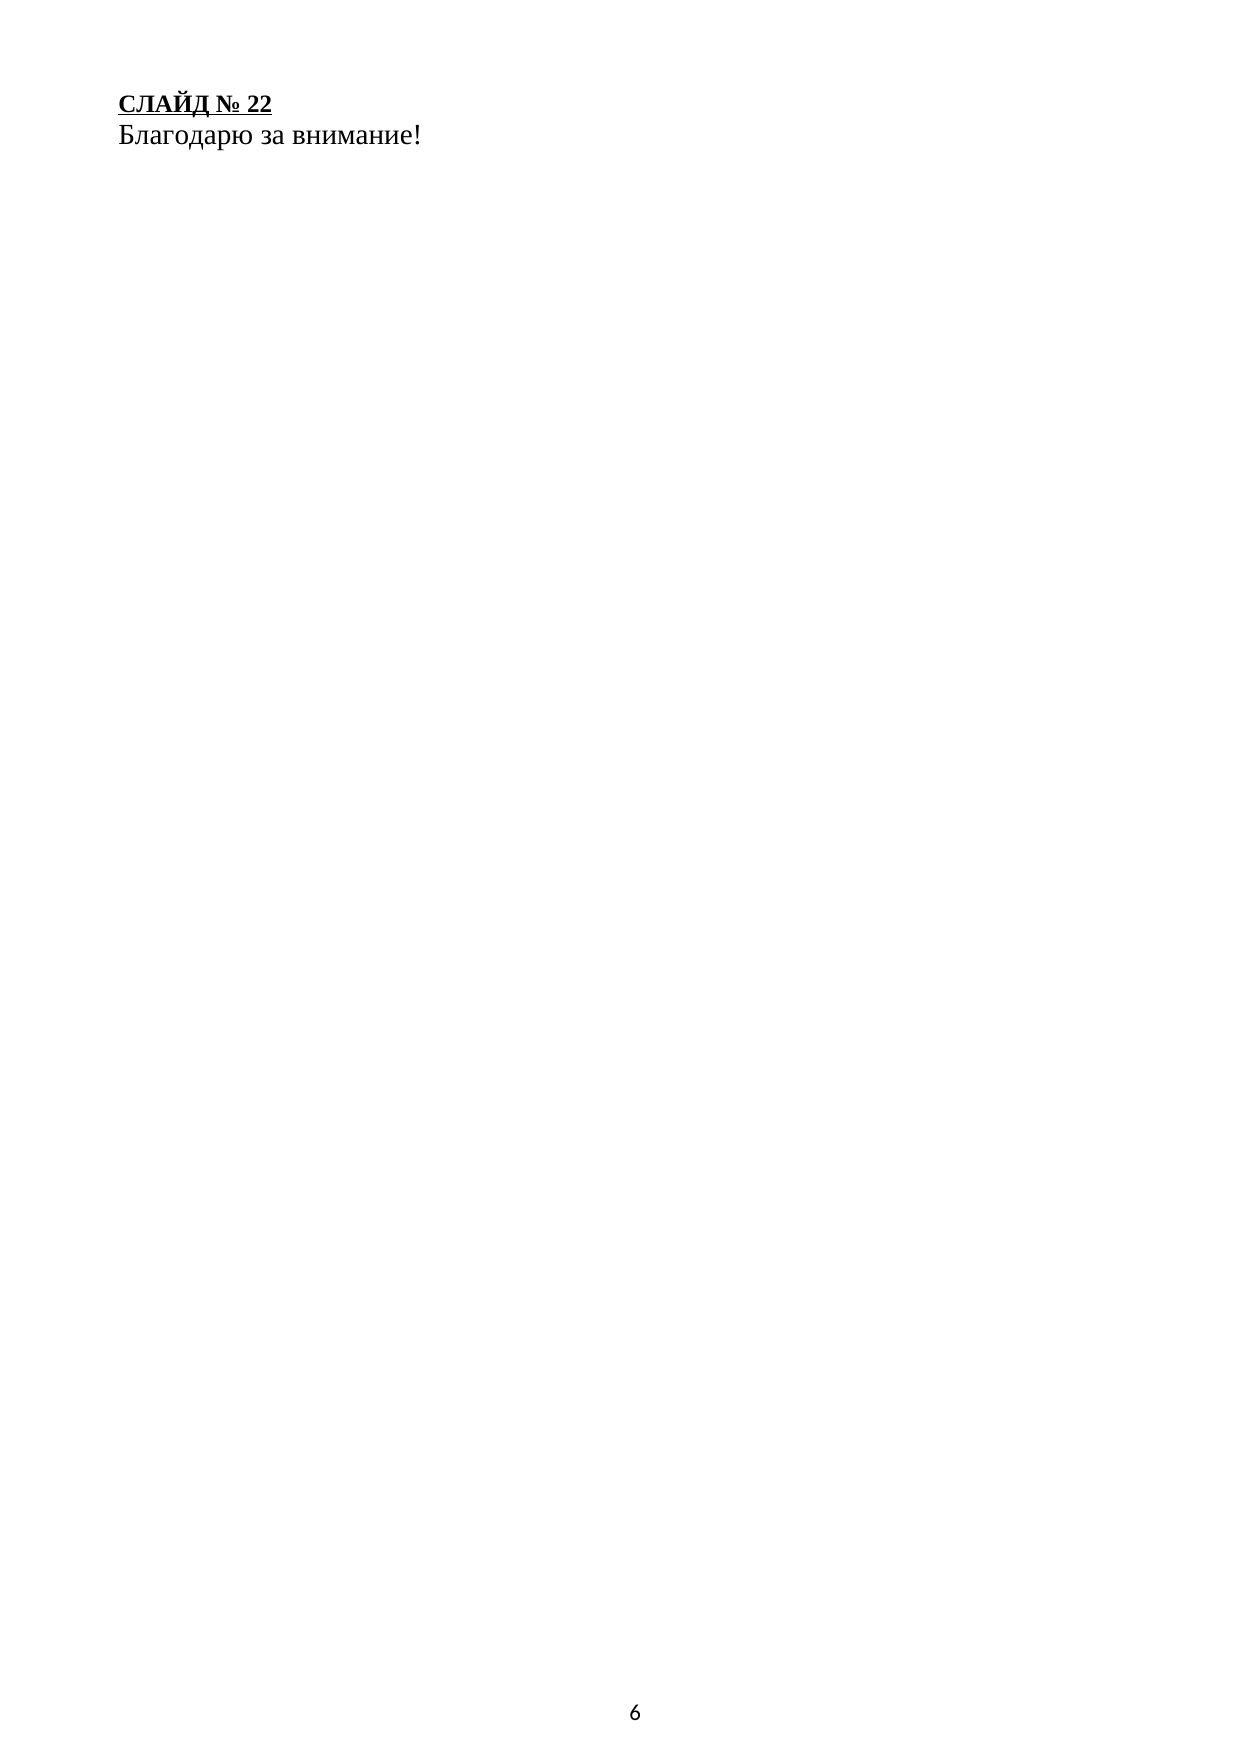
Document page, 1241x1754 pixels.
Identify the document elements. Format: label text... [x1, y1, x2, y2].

text Слайд № 22 [118, 89, 1152, 117]
text Благодарю за внимание! [118, 117, 1152, 151]
